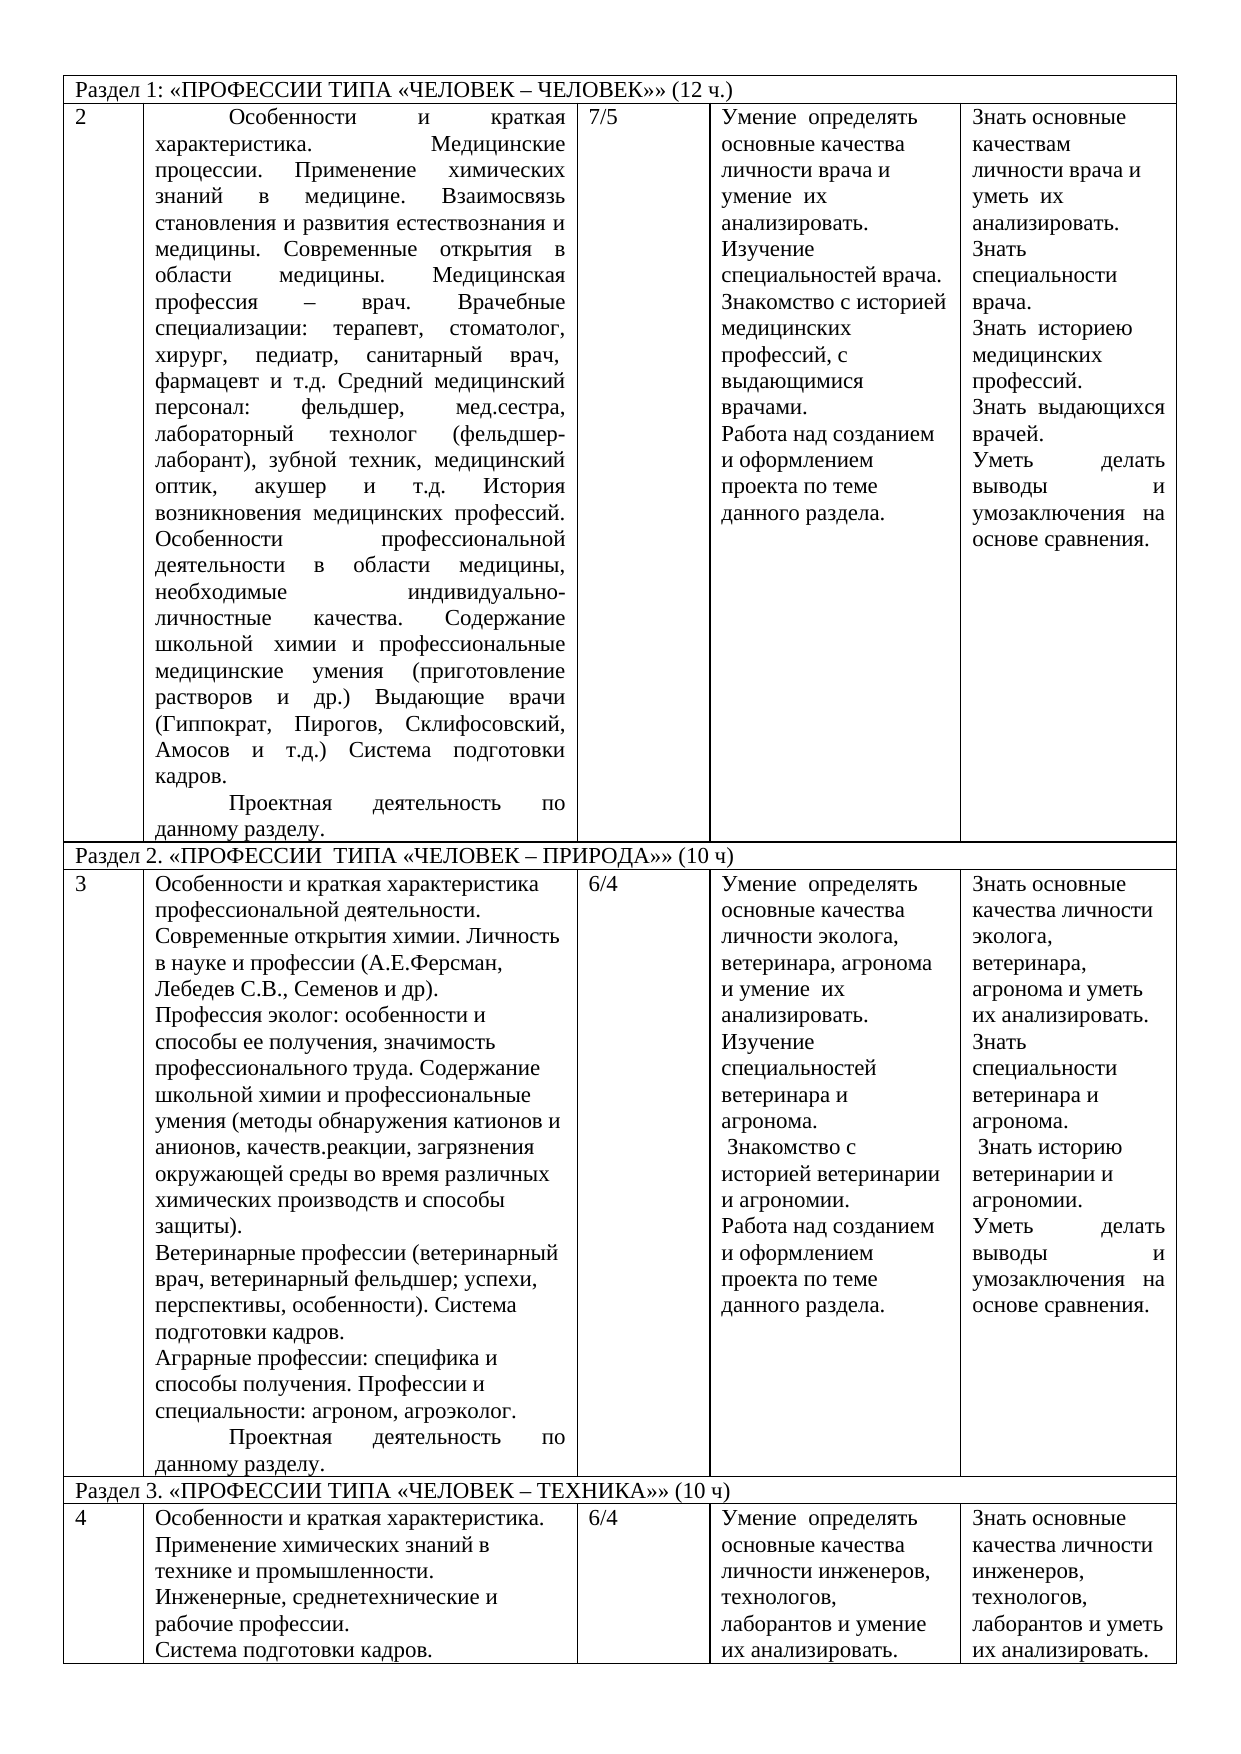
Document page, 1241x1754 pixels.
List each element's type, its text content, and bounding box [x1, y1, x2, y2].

table_cell 3 [64, 870, 143, 1476]
table_cell Раздел 2. «ПРОФЕССИИ ТИПА «ЧЕЛОВЕК – ПРИРОДА»» (10 ч) [64, 843, 1176, 869]
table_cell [961, 1504, 1176, 1662]
table_cell 7/5 [578, 104, 709, 841]
table_cell 4 [64, 1504, 143, 1662]
table_cell Раздел 1: «ПРОФЕССИИ ТИПА «ЧЕЛОВЕК – ЧЕЛОВЕК»» (12 ч.) [64, 76, 1176, 102]
table_cell Умение определять основные качества личности врача и умение их анализировать. Изучение специальностей врача. Знакомство с историей медицинских профессий, с выдающимися врачами. Работа над созданием и оформлением проекта по теме данного раздела. [711, 104, 960, 841]
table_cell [144, 1504, 577, 1662]
table_cell Особенности и краткая характеристика профессиональной деятельности. Современные открытия химии. Личность в науке и профессии (А.Е.Ферсман, Лебедев С.В., Семенов и др). Профессия эколог: особенности и способы ее получения, значимость профессионального труда. Содержание школьной химии и профессиональные умения (методы обнаружения катионов и анионов, качеств.реакции, загрязнения окружающей среды во время различных химических производств и способы защиты). Ветеринарные профессии (ветеринарный врач, ветеринарный фельдшер; успехи, перспективы, особенности). Система подготовки кадров. Аграрные профессии: специфика и способы получения. Профессии и специальности: агроном, агроэколог. Проектная деятельность по данному разделу. [144, 870, 577, 1476]
table_cell 6/4 [578, 1504, 709, 1662]
table_cell Раздел 3. «ПРОФЕССИИ ТИПА «ЧЕЛОВЕК – ТЕХНИКА»» (10 ч) [64, 1477, 1176, 1503]
table_cell Знать основные качества личности эколога, ветеринара, агронома и уметь их анализировать. Знать специальности ветеринара и агронома. Знать историю ветеринарии и агрономии. Уметь делать выводы и умозаключения на основе сравнения. [961, 870, 1176, 1476]
table_cell Особенности и краткая характеристика. Медицинские процессии. Применение химических знаний в медицине. Взаимосвязь становления и развития естествознания и медицины. Современные открытия в области медицины. Медицинская профессия – врач. Врачебные специализации: терапевт, стоматолог, хирург, педиатр, санитарный врач, фармацевт и т.д. Средний медицинский персонал: фельдшер, мед.сестра, лабораторный технолог (фельдшер-лаборант), зубной техник, медицинский оптик, акушер и т.д. История возникновения медицинских профессий. Особенности профессиональной деятельности в области медицины, необходимые индивидуально-личностные качества. Содержание школьной химии и профессиональные медицинские умения (приготовление растворов и др.) Выдающие врачи (Гиппократ, Пирогов, Склифосовский, Амосов и т.д.) Система подготовки кадров. Проектная деятельность по данному разделу. [144, 104, 577, 841]
table_cell Знать основные качествам личности врача и уметь их анализировать. Знать специальности врача. Знать историею медицинских профессий. Знать выдающихся врачей. Уметь делать выводы и умозаключения на основе сравнения. [961, 104, 1176, 841]
table_cell Умение определять основные качества личности эколога, ветеринара, агронома и умение их анализировать. Изучение специальностей ветеринара и агронома. Знакомство с историей ветеринарии и агрономии. Работа над созданием и оформлением проекта по теме данного раздела. [711, 870, 960, 1476]
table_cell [711, 1504, 960, 1662]
table_cell 6/4 [578, 870, 709, 1476]
table_cell 2 [64, 104, 143, 841]
